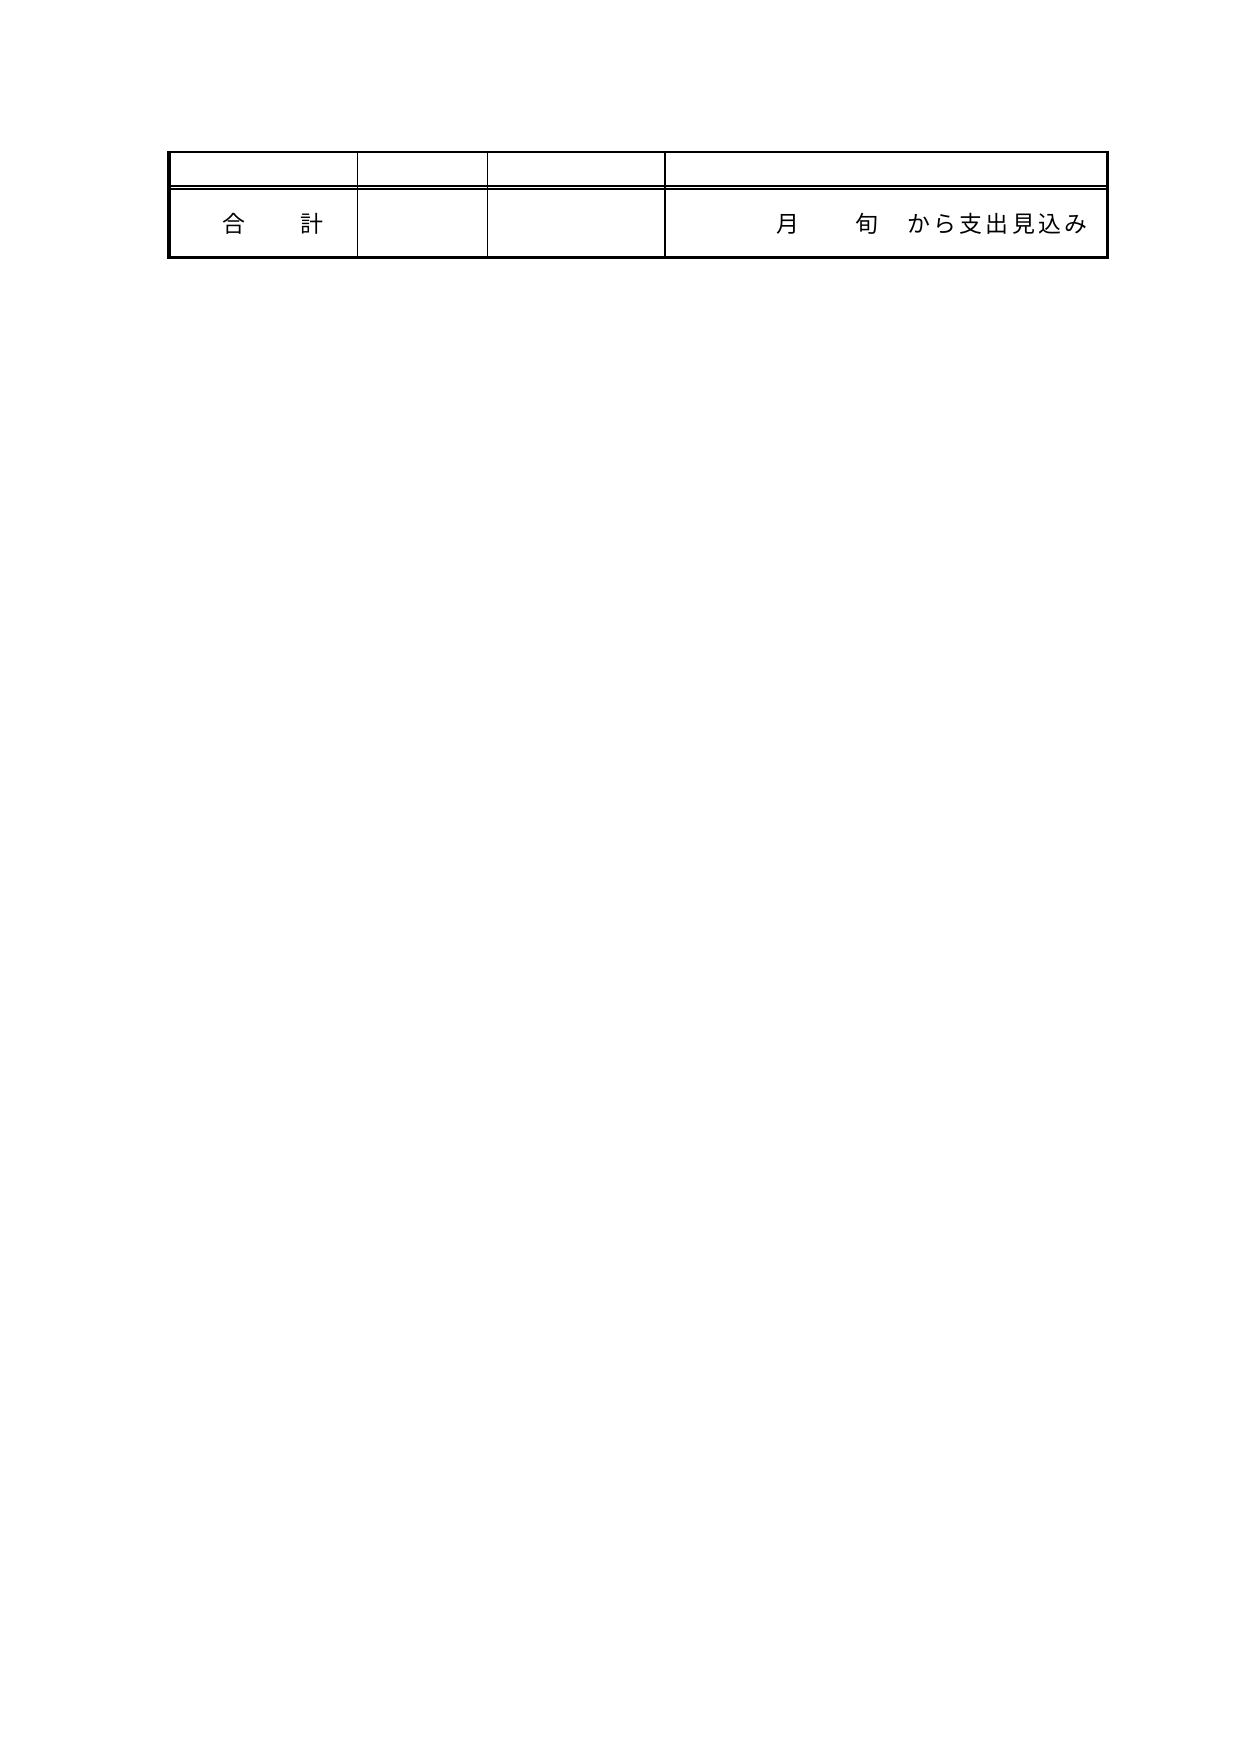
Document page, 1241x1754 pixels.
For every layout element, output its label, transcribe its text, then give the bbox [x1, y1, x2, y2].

table_cell 合 計 [171, 190, 357, 256]
table_cell [488, 153, 664, 185]
table_cell [488, 190, 664, 256]
table_cell [666, 153, 1106, 185]
table_cell 月 旬 から支出見込み [666, 190, 1106, 256]
table_cell [171, 153, 357, 185]
table_cell [358, 190, 487, 256]
table_cell [358, 153, 487, 185]
